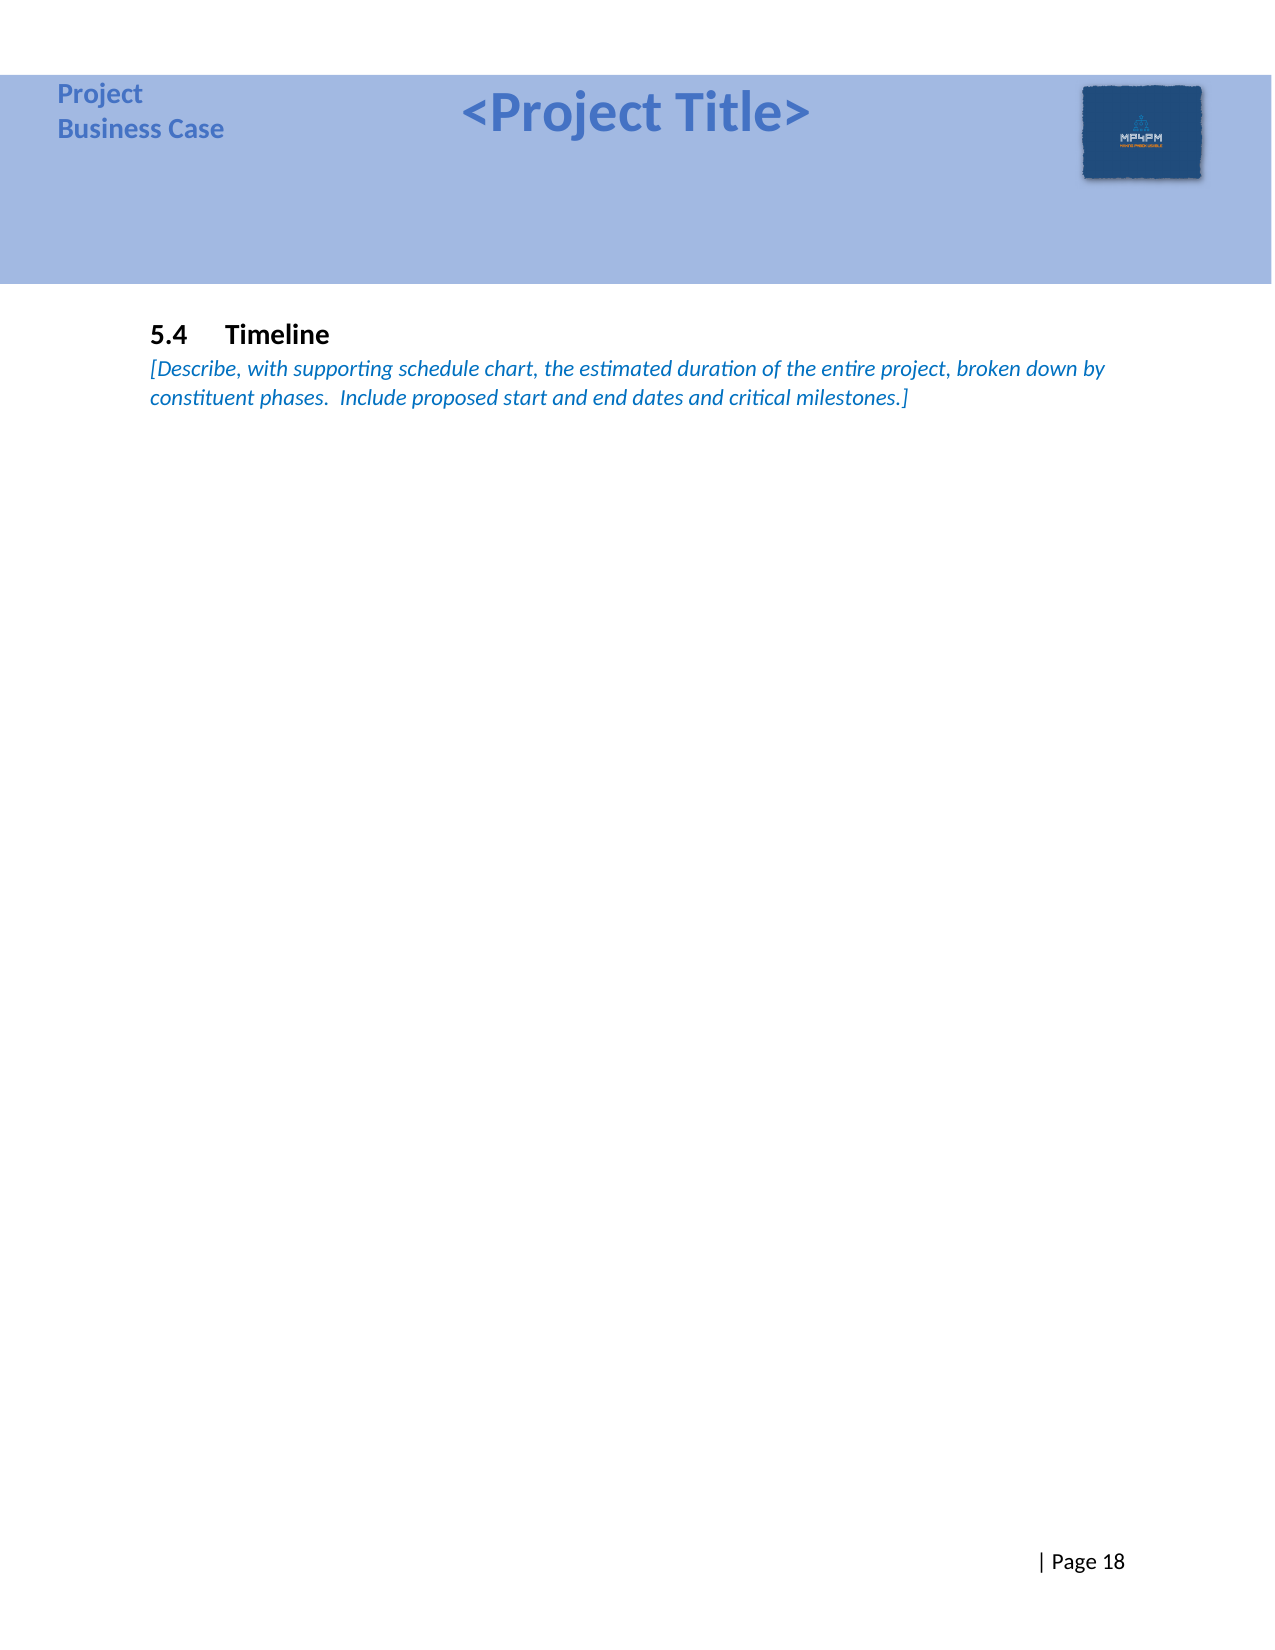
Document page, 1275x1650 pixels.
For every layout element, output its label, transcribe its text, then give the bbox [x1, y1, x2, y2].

picture [1071, 75, 1213, 190]
subtitle Timeline [150, 316, 1125, 352]
subtitle [Describe, with supporting schedule chart, the estimated duration of the entire project, broken down by constituent phases. Include proposed start and end dates and critical milestones.] [150, 354, 1125, 411]
